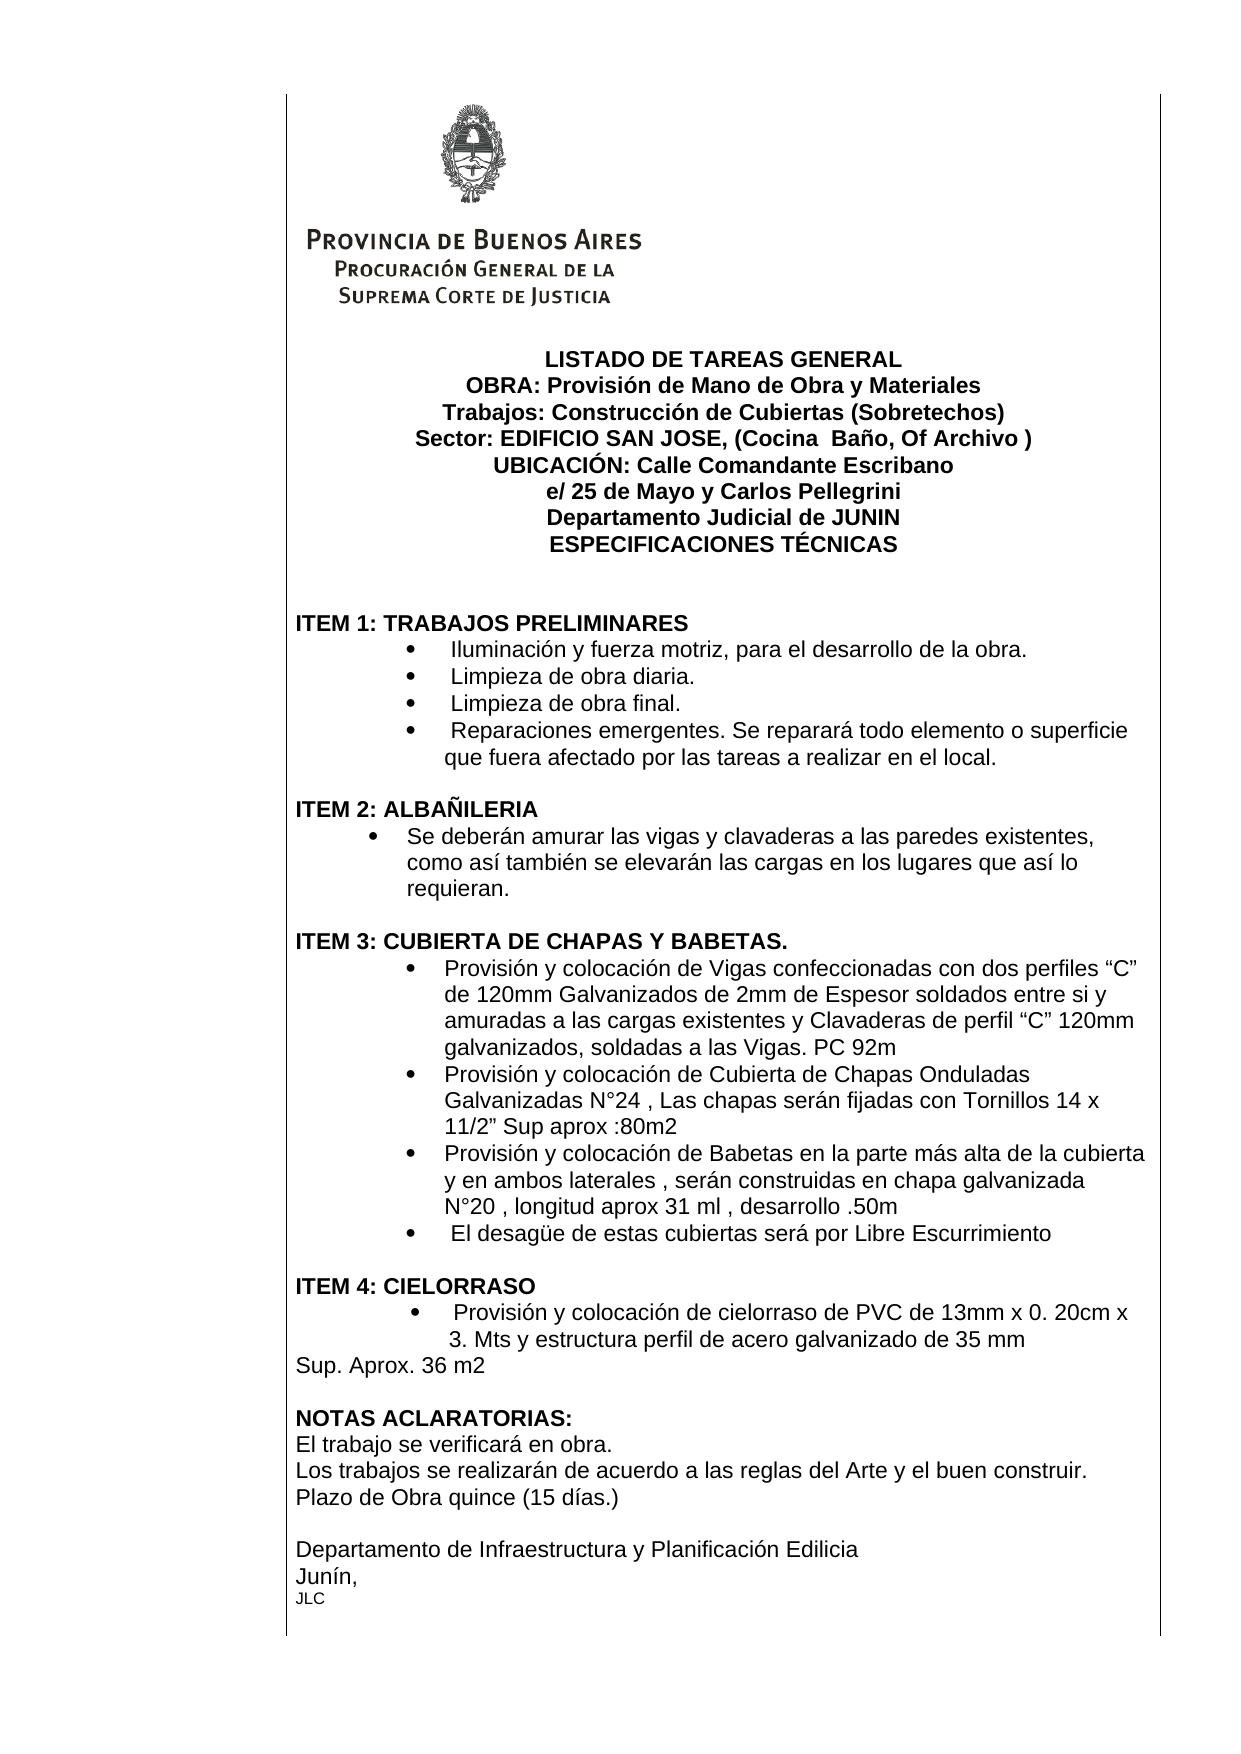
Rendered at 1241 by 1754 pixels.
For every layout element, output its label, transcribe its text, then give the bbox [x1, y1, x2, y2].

list Provisión y colocación de Vigas confeccionadas con dos perfiles “C” de 120mm Galvanizados de 2mm de Espesor soldados entre si y amuradas a las cargas existentes y Clavaderas de perfil “C” 120mm galvanizados, soldadas a las Vigas. PC 92m [407, 954, 1152, 1060]
picture [295, 93, 650, 318]
text Junín, [295, 1563, 1152, 1589]
text LISTADO DE TAREAS GENERAL [295, 346, 1152, 372]
text ITEM 3: CUBIERTA DE CHAPAS Y BABETAS. [295, 928, 1152, 954]
text UBICACIÓN: Calle Comandante Escribano [295, 452, 1152, 478]
text ESPECIFICACIONES TÉCNICAS [295, 531, 1152, 557]
text Departamento Judicial de JUNIN [295, 504, 1152, 531]
list Limpieza de obra final. [407, 690, 1152, 717]
text ITEM 4: CIELORRASO [295, 1273, 1152, 1299]
list Iluminación y fuerza motriz, para el desarrollo de la obra. [407, 636, 1152, 662]
text Plazo de Obra quince (15 días.) [295, 1484, 1152, 1510]
text NOTAS ACLARATORIAS: [295, 1405, 1152, 1431]
text El trabajo se verificará en obra. [295, 1431, 1152, 1457]
list El desagüe de estas cubiertas será por Libre Escurrimiento [407, 1220, 1152, 1247]
list Provisión y colocación de cielorraso de PVC de 13mm x 0. 20cm x 3. Mts y estructura perfil de acero galvanizado de 35 mm [411, 1299, 1152, 1352]
text Los trabajos se realizarán de acuerdo a las reglas del Arte y el buen construir. [295, 1457, 1152, 1484]
list Reparaciones emergentes. Se reparará todo elemento o superficie que fuera afectado por las tareas a realizar en el local. [407, 717, 1152, 770]
text ITEM 1: TRABAJOS PRELIMINARES [295, 610, 1152, 636]
text Trabajos: Construcción de Cubiertas (Sobretechos) [295, 399, 1152, 425]
text ITEM 2: ALBAÑILERIA [295, 796, 1152, 823]
text Sup. Aprox. 36 m2 [295, 1352, 1152, 1378]
text e/ 25 de Mayo y Carlos Pellegrini [295, 478, 1152, 504]
list Provisión y colocación de Cubierta de Chapas Onduladas Galvanizadas N°24 , Las chapas serán fijadas con Tornillos 14 x 11/2” Sup aprox :80m2 [407, 1061, 1152, 1140]
list Provisión y colocación de Babetas en la parte más alta de la cubierta y en ambos laterales , serán construidas en chapa galvanizada N°20 , longitud aprox 31 ml , desarrollo .50m [407, 1140, 1152, 1219]
list Limpieza de obra diaria. [407, 663, 1152, 689]
text OBRA: Provisión de Mano de Obra y Materiales [295, 372, 1152, 399]
list Se deberán amurar las vigas y clavaderas a las paredes existentes, como así también se elevarán las cargas en los lugares que así lo requieran. [369, 823, 1152, 902]
text JLC [295, 1589, 1152, 1608]
text Departamento de Infraestructura y Planificación Edilicia [295, 1536, 1152, 1563]
text Sector: EDIFICIO SAN JOSE, (Cocina Baño, Of Archivo ) [295, 425, 1152, 452]
